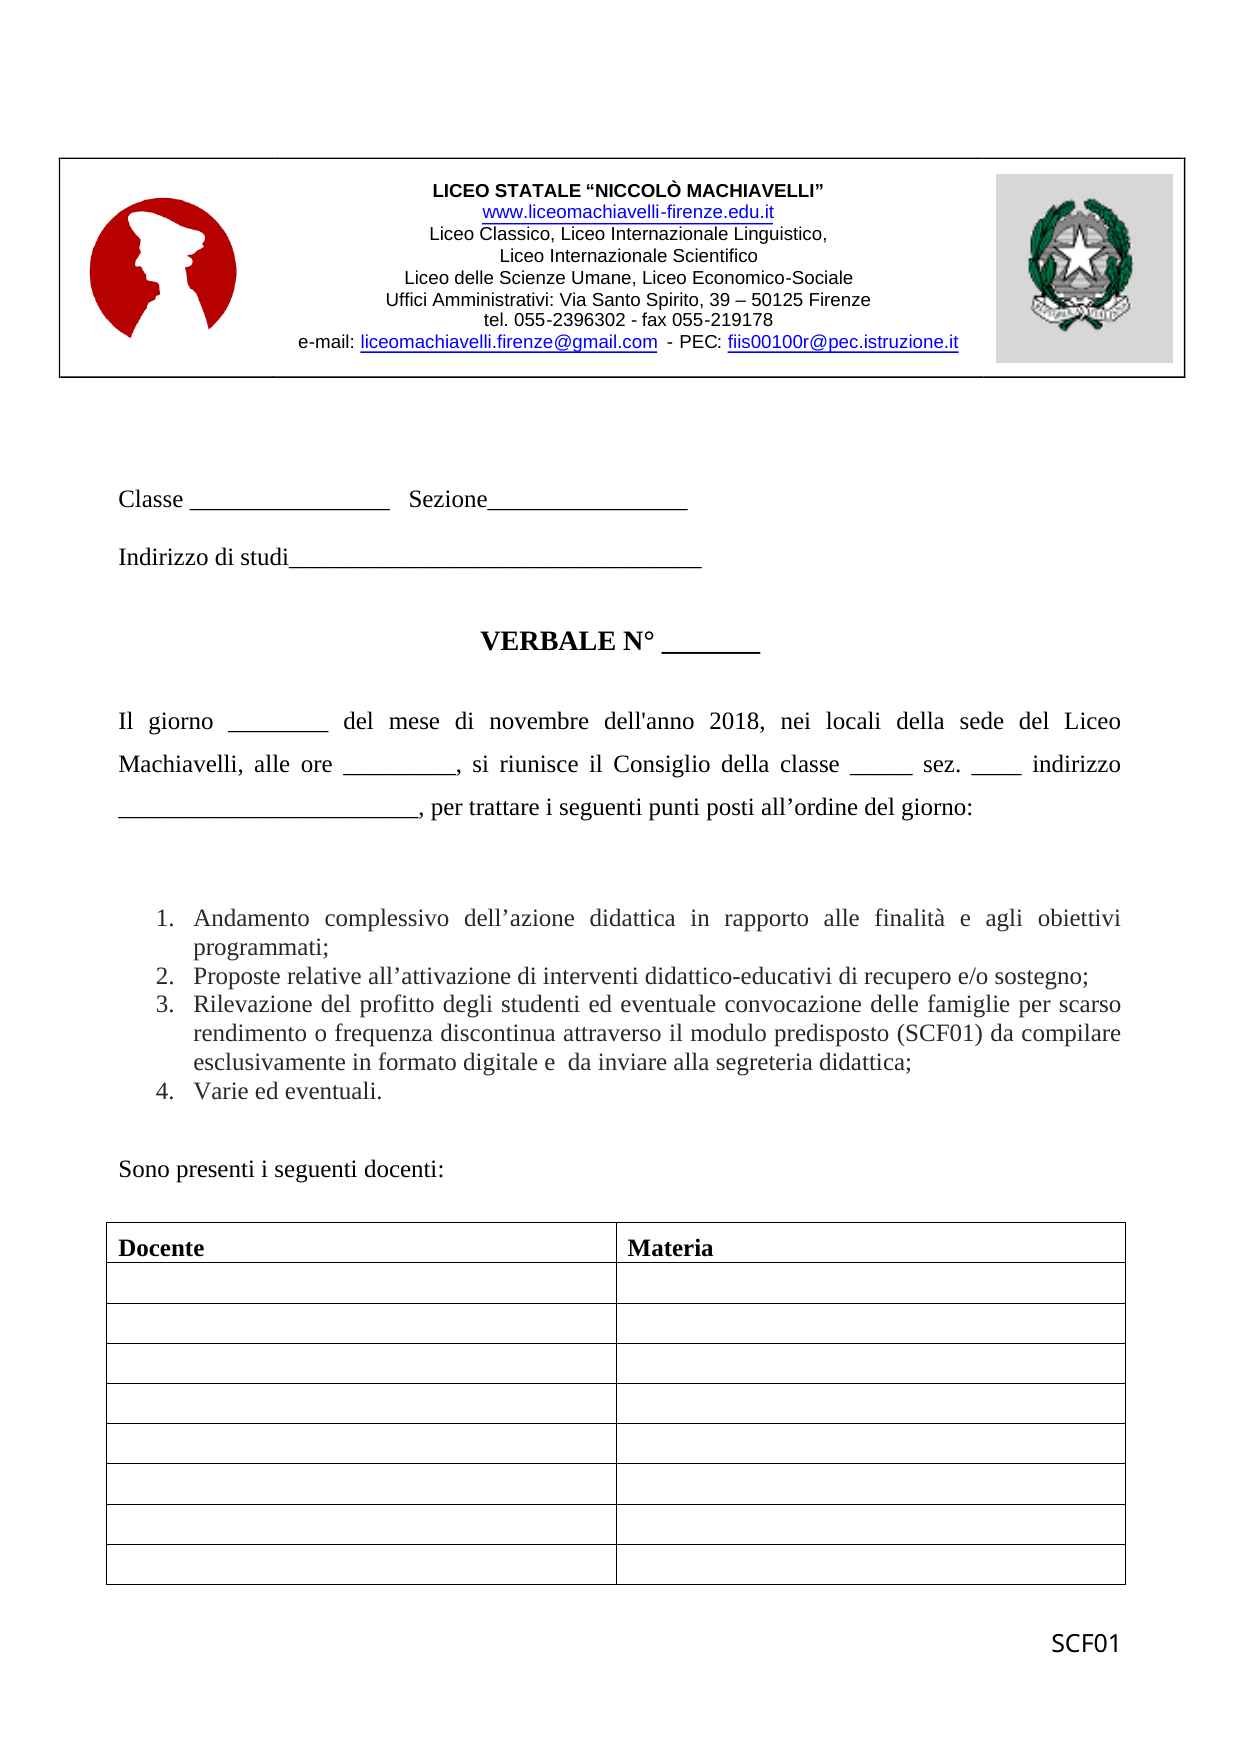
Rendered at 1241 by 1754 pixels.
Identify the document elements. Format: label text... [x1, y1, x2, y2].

table_cell [107, 1464, 616, 1503]
table_cell [617, 1464, 1125, 1503]
table_cell [617, 1304, 1125, 1343]
table_cell [617, 1384, 1125, 1423]
table_cell [107, 1304, 616, 1343]
table_cell [617, 1344, 1125, 1383]
text Sono presenti i seguenti docenti: [118, 1154, 1122, 1183]
picture [996, 174, 1173, 363]
list Andamento complessivo dell’azione didattica in rapporto alle finalità e agli obiettivi programmati; [156, 903, 1122, 961]
table_cell [107, 1344, 616, 1383]
table_cell [107, 1545, 616, 1584]
table_cell [617, 1424, 1125, 1463]
table_header Docente [107, 1223, 616, 1262]
table_cell [617, 1263, 1125, 1302]
list Proposte relative all’attivazione di interventi didattico-educativi di recupero e/o sostegno; [156, 961, 1122, 989]
table_cell [107, 1263, 616, 1302]
list Rilevazione del profitto degli studenti ed eventuale convocazione delle famiglie per scarso rendimento o frequenza discontinua attraverso il modulo predisposto (SCF01) da compilare esclusivamente in formato digitale e da inviare alla segreteria didattica; [156, 989, 1122, 1076]
table_cell [107, 1505, 616, 1544]
text Indirizzo di studi_________________________________ [118, 542, 1122, 571]
table_cell [617, 1545, 1125, 1584]
text VERBALE N° _______ [118, 624, 1122, 656]
list Varie ed eventuali. [156, 1076, 1122, 1104]
table_header Materia [617, 1223, 1125, 1262]
table_cell [617, 1505, 1125, 1544]
picture [65, 176, 265, 374]
table_cell [107, 1424, 616, 1463]
text Classe ________________ Sezione________________ [118, 484, 1122, 513]
table_cell [107, 1384, 616, 1423]
text Il giorno ________ del mese di novembre dell'anno 2018, nei locali della sede del Liceo Machiavelli, alle ore _________, si riunisce il Consiglio della classe _____ sez. ____ indirizzo ________________________, per trattare i seguenti punti posti all’ordine del giorno: [118, 706, 1122, 821]
